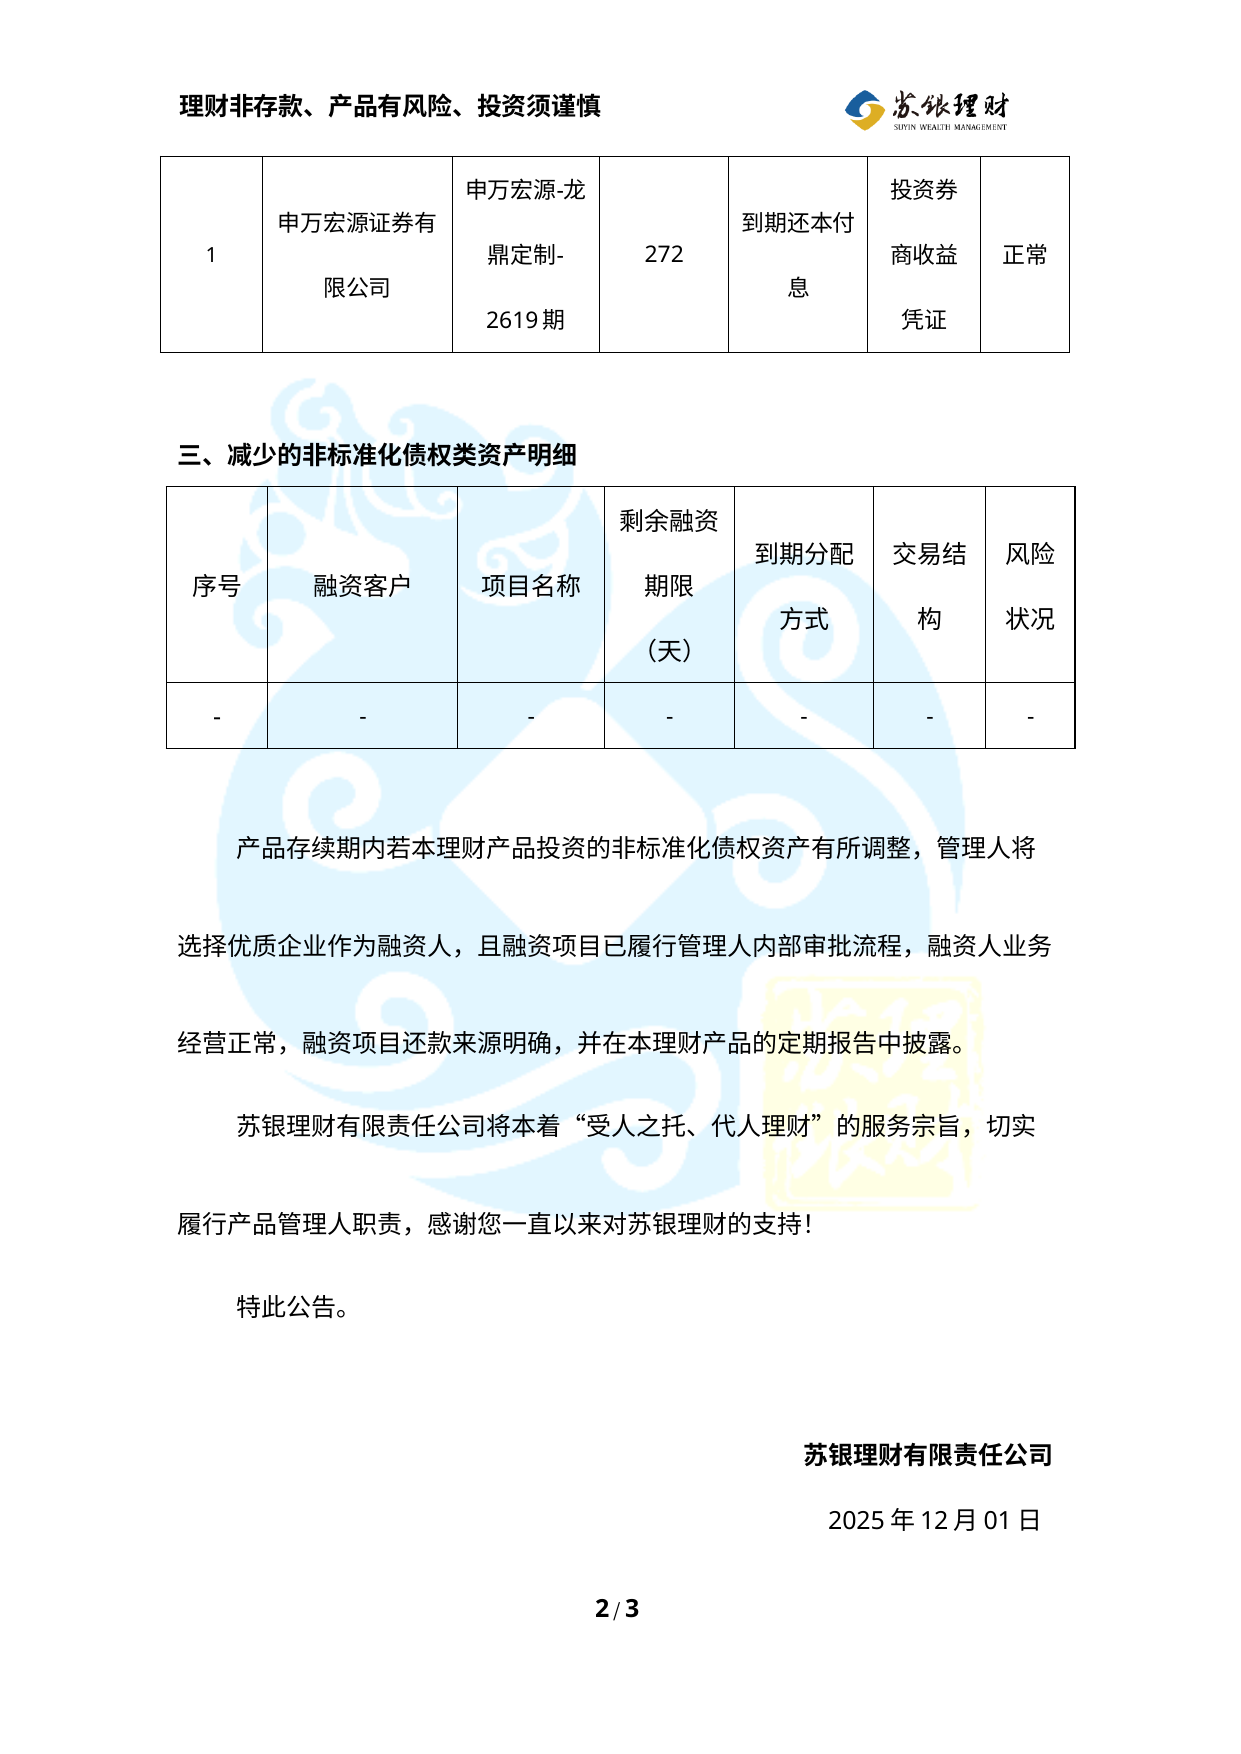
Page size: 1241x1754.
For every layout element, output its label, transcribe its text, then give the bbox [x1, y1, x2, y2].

table_cell - [874, 683, 985, 748]
table_cell - [986, 683, 1074, 748]
table_cell - [735, 683, 873, 748]
table_cell 正常 [981, 157, 1069, 352]
text 苏银理财有限责任公司将本着“受人之托、代人理财”的服务宗旨，切实履行产品管理人职责，感谢您一直以来对苏银理财的支持！ [177, 1092, 1053, 1255]
table_header 序号 [167, 487, 267, 682]
table_cell 申万宏源证券有限公司 [263, 157, 452, 352]
text 特此公告。 [177, 1273, 1053, 1338]
table_cell - [268, 683, 457, 748]
table_cell - [167, 683, 267, 748]
table_header 交易结构 [874, 487, 985, 682]
table_header 到期分配方式 [735, 487, 873, 682]
text 2025年12月01日 [177, 1486, 1042, 1551]
picture [820, 72, 1039, 143]
table_cell 申万宏源-龙鼎定制-2619期 [453, 157, 599, 352]
table_cell - [458, 683, 604, 748]
table_cell 投资券商收益凭证 [868, 157, 980, 352]
subtitle 减少的非标准化债权类资产明细 [177, 421, 1053, 486]
table_header 剩余融资期限（天） [605, 487, 734, 682]
table_cell 272 [600, 157, 728, 352]
text 产品存续期内若本理财产品投资的非标准化债权资产有所调整，管理人将选择优质企业作为融资人，且融资项目已履行管理人内部审批流程，融资人业务经营正常，融资项目还款来源明确，并在本理财产品的定期报告中披露。 [177, 814, 1053, 1074]
text 苏银理财有限责任公司 [177, 1421, 1053, 1486]
table_cell 到期还本付息 [729, 157, 867, 352]
table_cell 1 [161, 157, 262, 352]
table_header 融资客户 [268, 487, 457, 682]
table_header 项目名称 [458, 487, 604, 682]
table_header 风险状况 [986, 487, 1074, 682]
table_cell - [605, 683, 734, 748]
